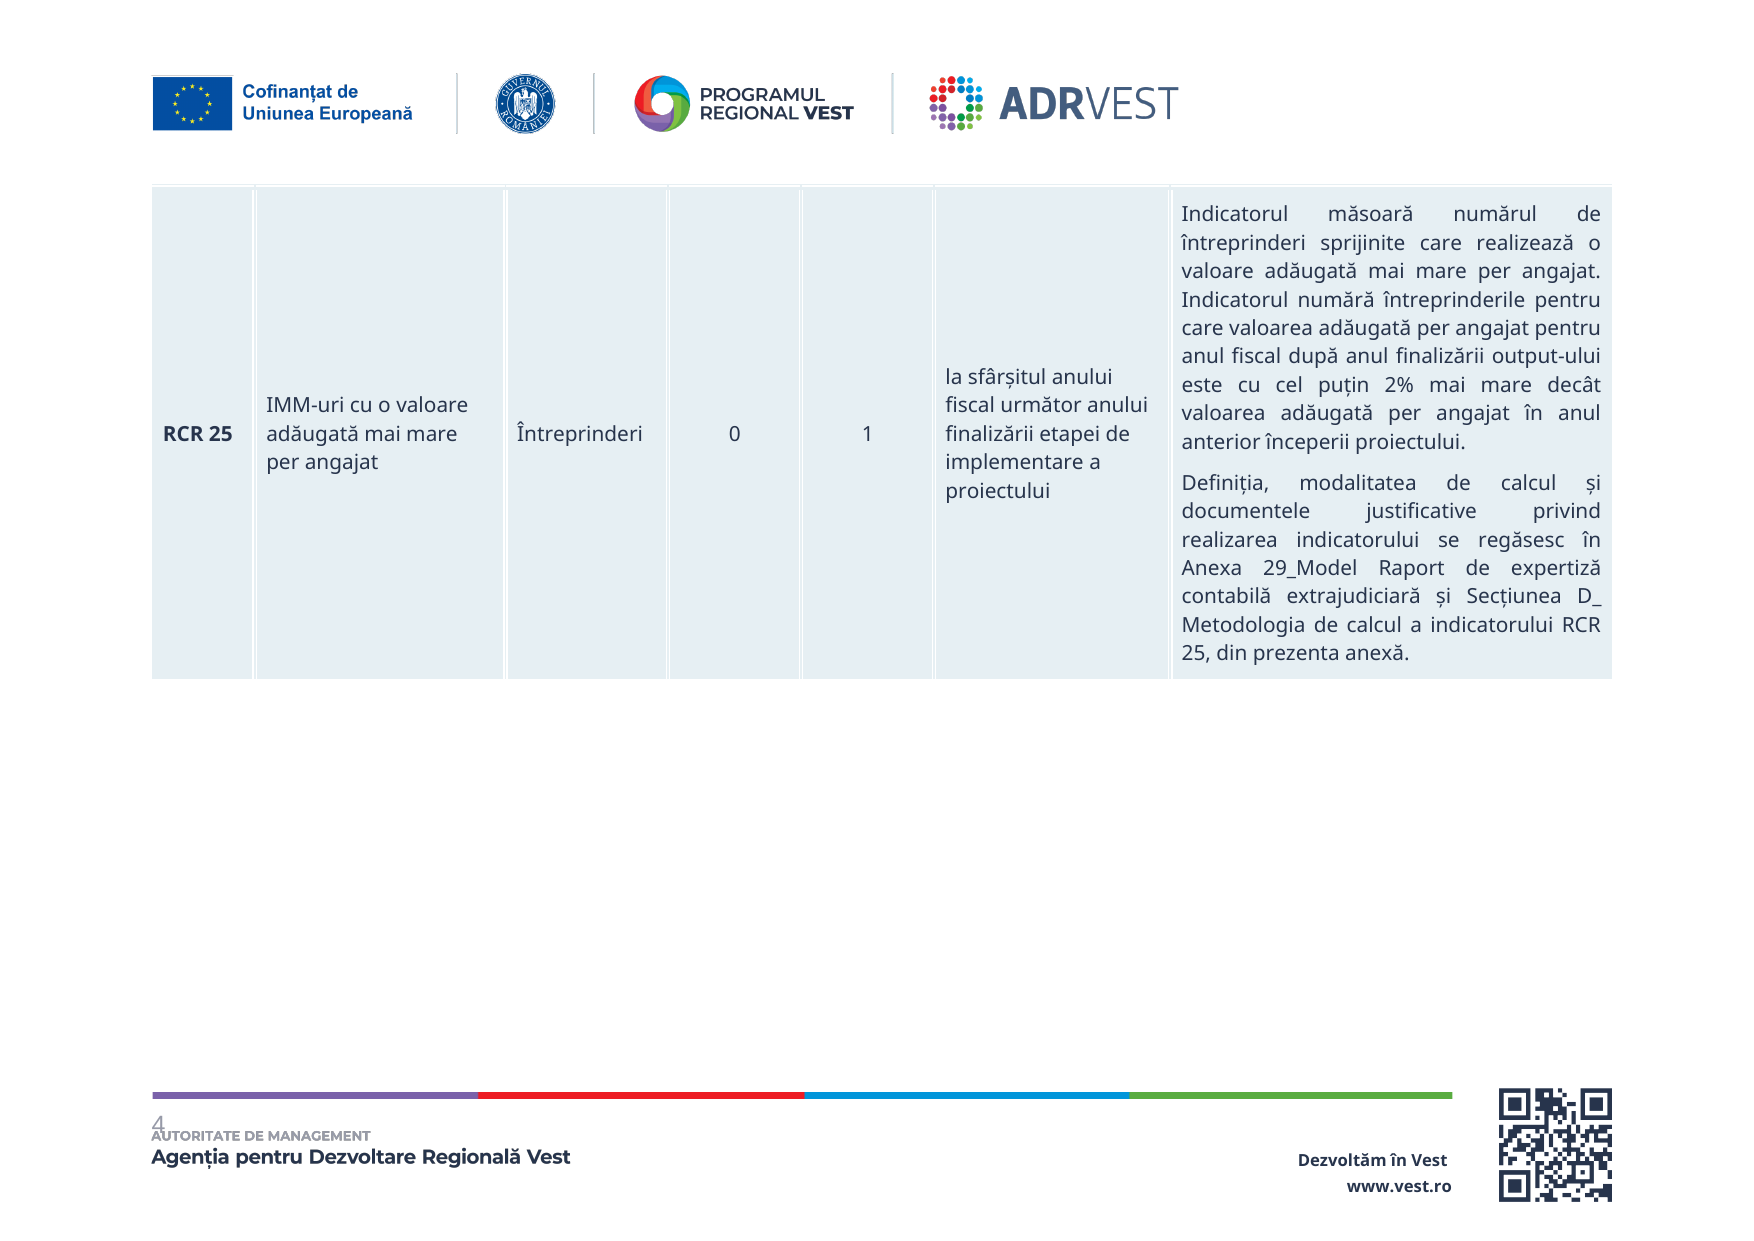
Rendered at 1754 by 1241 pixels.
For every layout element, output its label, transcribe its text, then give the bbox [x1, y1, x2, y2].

table_cell RCR 25 [152, 184, 255, 679]
table_cell Întreprinderi [506, 184, 668, 679]
table_cell 1 [801, 184, 934, 679]
table_cell 0 [668, 184, 801, 679]
table_cell la sfârșitul anului fiscal următor anului finalizării etapei de implementare a proiectului [934, 184, 1170, 679]
picture [151, 73, 1179, 134]
picture [1490, 1080, 1621, 1211]
table_cell Indicatorul măsoară numărul de întreprinderi sprijinite care realizează o valoare adăugată mai mare per angajat. Indicatorul numără întreprinderile pentru care valoarea adăugată per angajat pentru anul fiscal după anul finalizării output-ului este cu cel puțin 2% mai mare decât valoarea adăugată per angajat în anul anterior începerii proiectului. Definiția, modalitatea de calcul și documentele justificative privind realizarea indicatorului se regăsesc în Anexa 29_Model Raport de expertiză contabilă extrajudiciară și Secțiunea D_ Metodologia de calcul a indicatorului RCR 25, din prezenta anexă. [1170, 184, 1612, 679]
table_cell IMM-uri cu o valoare adăugată mai mare per angajat [255, 184, 506, 679]
